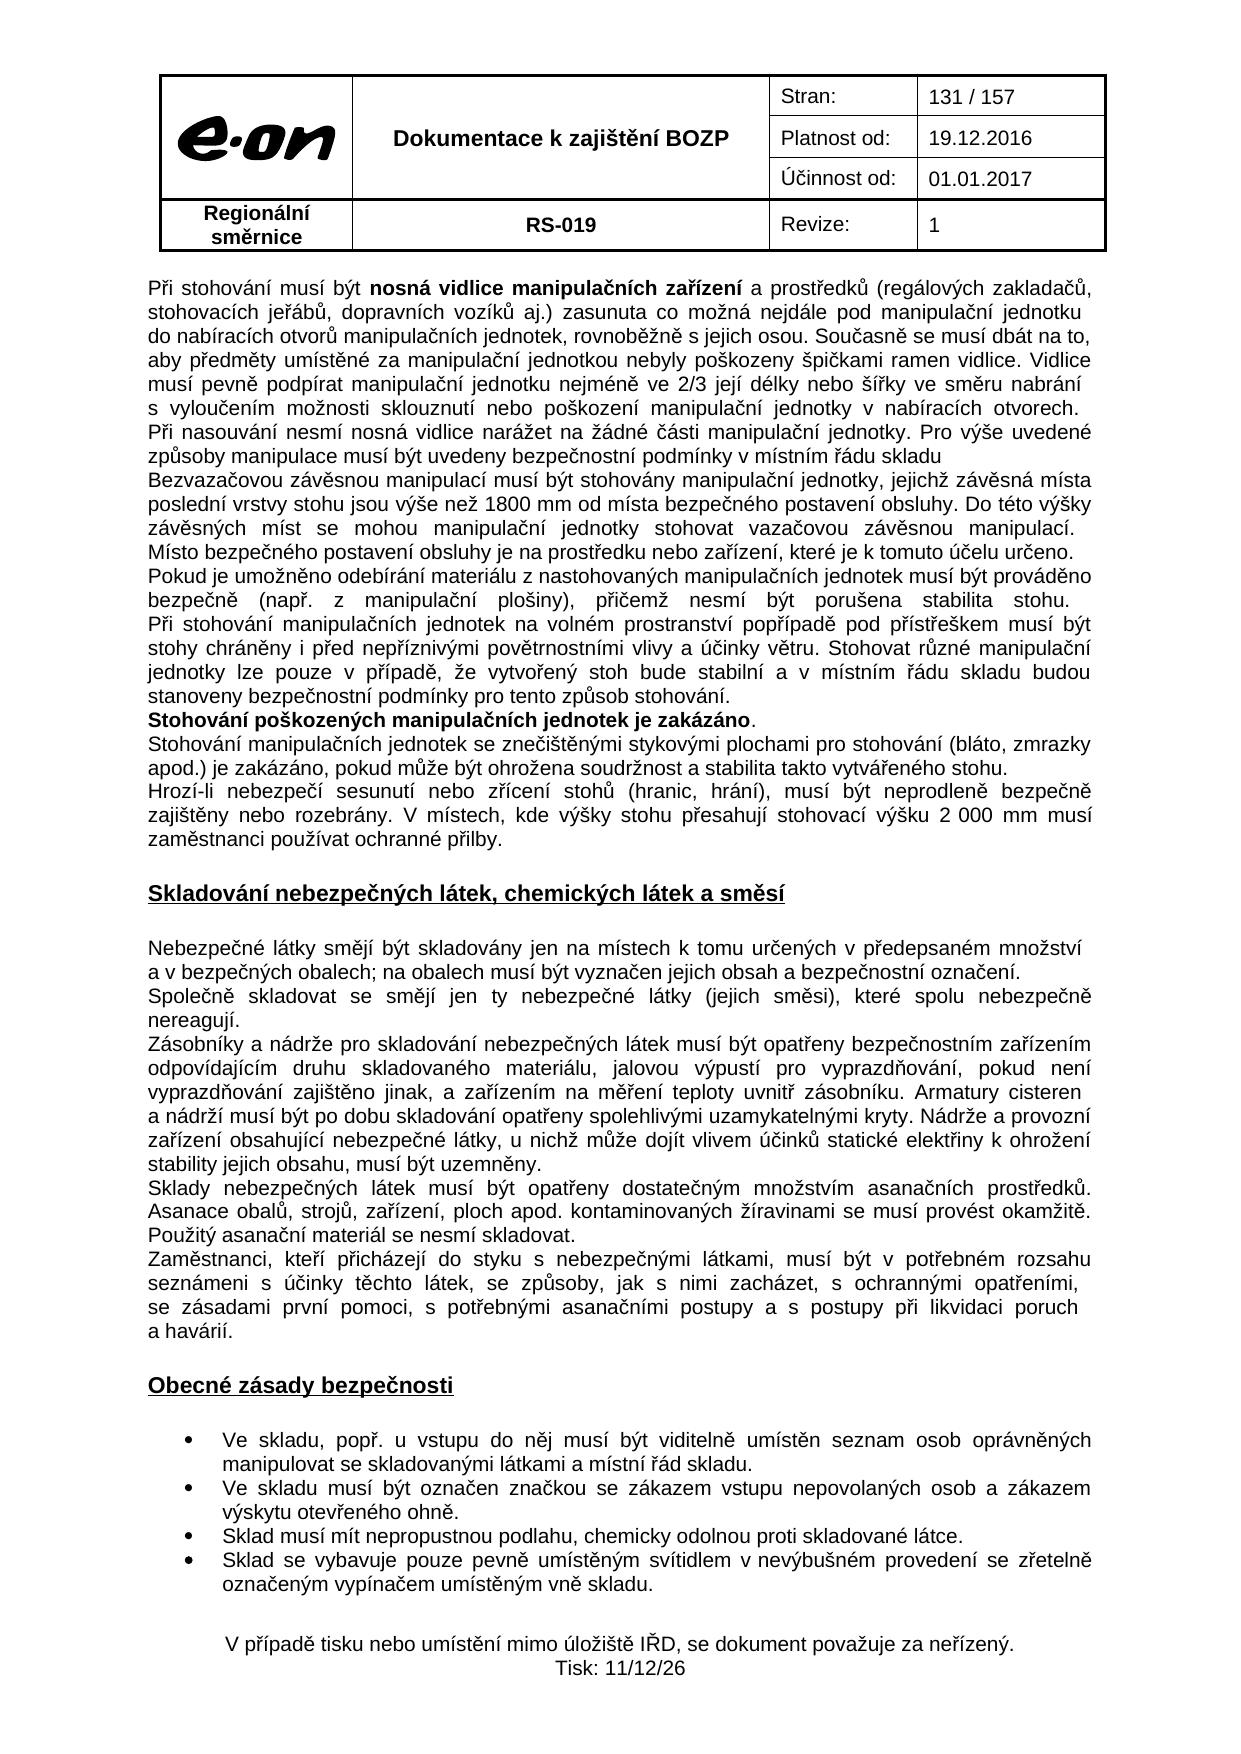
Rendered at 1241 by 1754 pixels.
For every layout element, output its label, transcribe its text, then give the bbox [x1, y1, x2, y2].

title Obecné zásady bezpečnosti [148, 1372, 1092, 1399]
title Skladování nebezpečných látek, chemických látek a směsí [148, 880, 1092, 907]
list Sklad musí mít nepropustnou podlahu, chemicky odolnou proti skladované látce. [185, 1524, 1092, 1548]
list Sklad se vybavuje pouze pevně umístěným svítidlem v nevýbušném provedení se zřetelně označeným vypínačem umístěným vně skladu. [185, 1548, 1092, 1596]
text Pokud je umožněno odebírání materiálu z nastohovaných manipulačních jednotek musí být prováděno bezpečně (např. z manipulační plošiny), přičemž nesmí být porušena stabilita stohu. Při stohování manipulačních jednotek na volném prostranství popřípadě pod přístřeškem musí být stohy chráněny i před nepříznivými povětrnostními vlivy a účinky větru. Stohovat různé manipulační jednotky lze pouze v případě, že vytvořený stoh bude stabilní a v místním řádu skladu budou stanoveny bezpečnostní podmínky pro tento způsob stohování. [148, 564, 1092, 707]
text Zaměstnanci, kteří přicházejí do styku s nebezpečnými látkami, musí být v potřebném rozsahu seznámeni s účinky těchto látek, se způsoby, jak s nimi zacházet, s ochrannými opatřeními, se zásadami první pomoci, s potřebnými asanačními postupy a s postupy při likvidaci poruch a havárií. [148, 1247, 1092, 1343]
text Bezvazačovou závěsnou manipulací musí být stohovány manipulační jednotky, jejichž závěsná místa poslední vrstvy stohu jsou výše než 1800 mm od místa bezpečného postavení obsluhy. Do této výšky závěsných míst se mohou manipulační jednotky stohovat vazačovou závěsnou manipulací. Místo bezpečného postavení obsluhy je na prostředku nebo zařízení, které je k tomuto účelu určeno. [148, 468, 1092, 564]
list Ve skladu, popř. u vstupu do něj musí být viditelně umístěn seznam osob oprávněných manipulovat se skladovanými látkami a místní řád skladu. [185, 1428, 1092, 1476]
text Zásobníky a nádrže pro skladování nebezpečných látek musí být opatřeny bezpečnostním zařízením odpovídajícím druhu skladovaného materiálu, jalovou výpustí pro vyprazdňování, pokud není vyprazdňování zajištěno jinak, a zařízením na měření teploty uvnitř zásobníku. Armatury cisteren a nádrží musí být po dobu skladování opatřeny spolehlivými uzamykatelnými kryty. Nádrže a provozní zařízení obsahující nebezpečné látky, u nichž může dojít vlivem účinků statické elektřiny k ohrožení stability jejich obsahu, musí být uzemněny. [148, 1032, 1092, 1175]
text Stohování manipulačních jednotek se znečištěnými stykovými plochami pro stohování (bláto, zmrazky apod.) je zakázáno, pokud může být ohrožena soudržnost a stabilita takto vytvářeného stohu. [148, 731, 1092, 779]
text Hrozí-li nebezpečí sesunutí nebo zřícení stohů (hranic, hrání), musí být neprodleně bezpečně zajištěny nebo rozebrány. V místech, kde výšky stohu přesahují stohovací výšku 2 000 mm musí zaměstnanci používat ochranné přilby. [148, 779, 1092, 851]
list Ve skladu musí být označen značkou se zákazem vstupu nepovolaných osob a zákazem výskytu otevřeného ohně. [185, 1476, 1092, 1524]
text Společně skladovat se smějí jen ty nebezpečné látky (jejich směsi), které spolu nebezpečně nereagují. [148, 984, 1092, 1032]
text Stohování poškozených manipulačních jednotek je zakázáno. [148, 707, 1092, 731]
text Při stohování musí být nosná vidlice manipulačních zařízení a prostředků (regálových zakladačů, stohovacích jeřábů, dopravních vozíků aj.) zasunuta co možná nejdále pod manipulační jednotku do nabíracích otvorů manipulačních jednotek, rovnoběžně s jejich osou. Současně se musí dbát na to, aby předměty umístěné za manipulační jednotkou nebyly poškozeny špičkami ramen vidlice. Vidlice musí pevně podpírat manipulační jednotku nejméně ve 2/3 její délky nebo šířky ve směru nabrání s vyloučením možnosti sklouznutí nebo poškození manipulační jednotky v nabíracích otvorech. Při nasouvání nesmí nosná vidlice narážet na žádné části manipulační jednotky. Pro výše uvedené způsoby manipulace musí být uvedeny bezpečnostní podmínky v místním řádu skladu [148, 276, 1092, 468]
text Nebezpečné látky smějí být skladovány jen na místech k tomu určených v předepsaném množství a v bezpečných obalech; na obalech musí být vyznačen jejich obsah a bezpečnostní označení. [148, 936, 1092, 984]
text Sklady nebezpečných látek musí být opatřeny dostatečným množstvím asanačních prostředků. Asanace obalů, strojů, zařízení, ploch apod. kontaminovaných žíravinami se musí provést okamžitě. Použitý asanační materiál se nesmí skladovat. [148, 1175, 1092, 1247]
